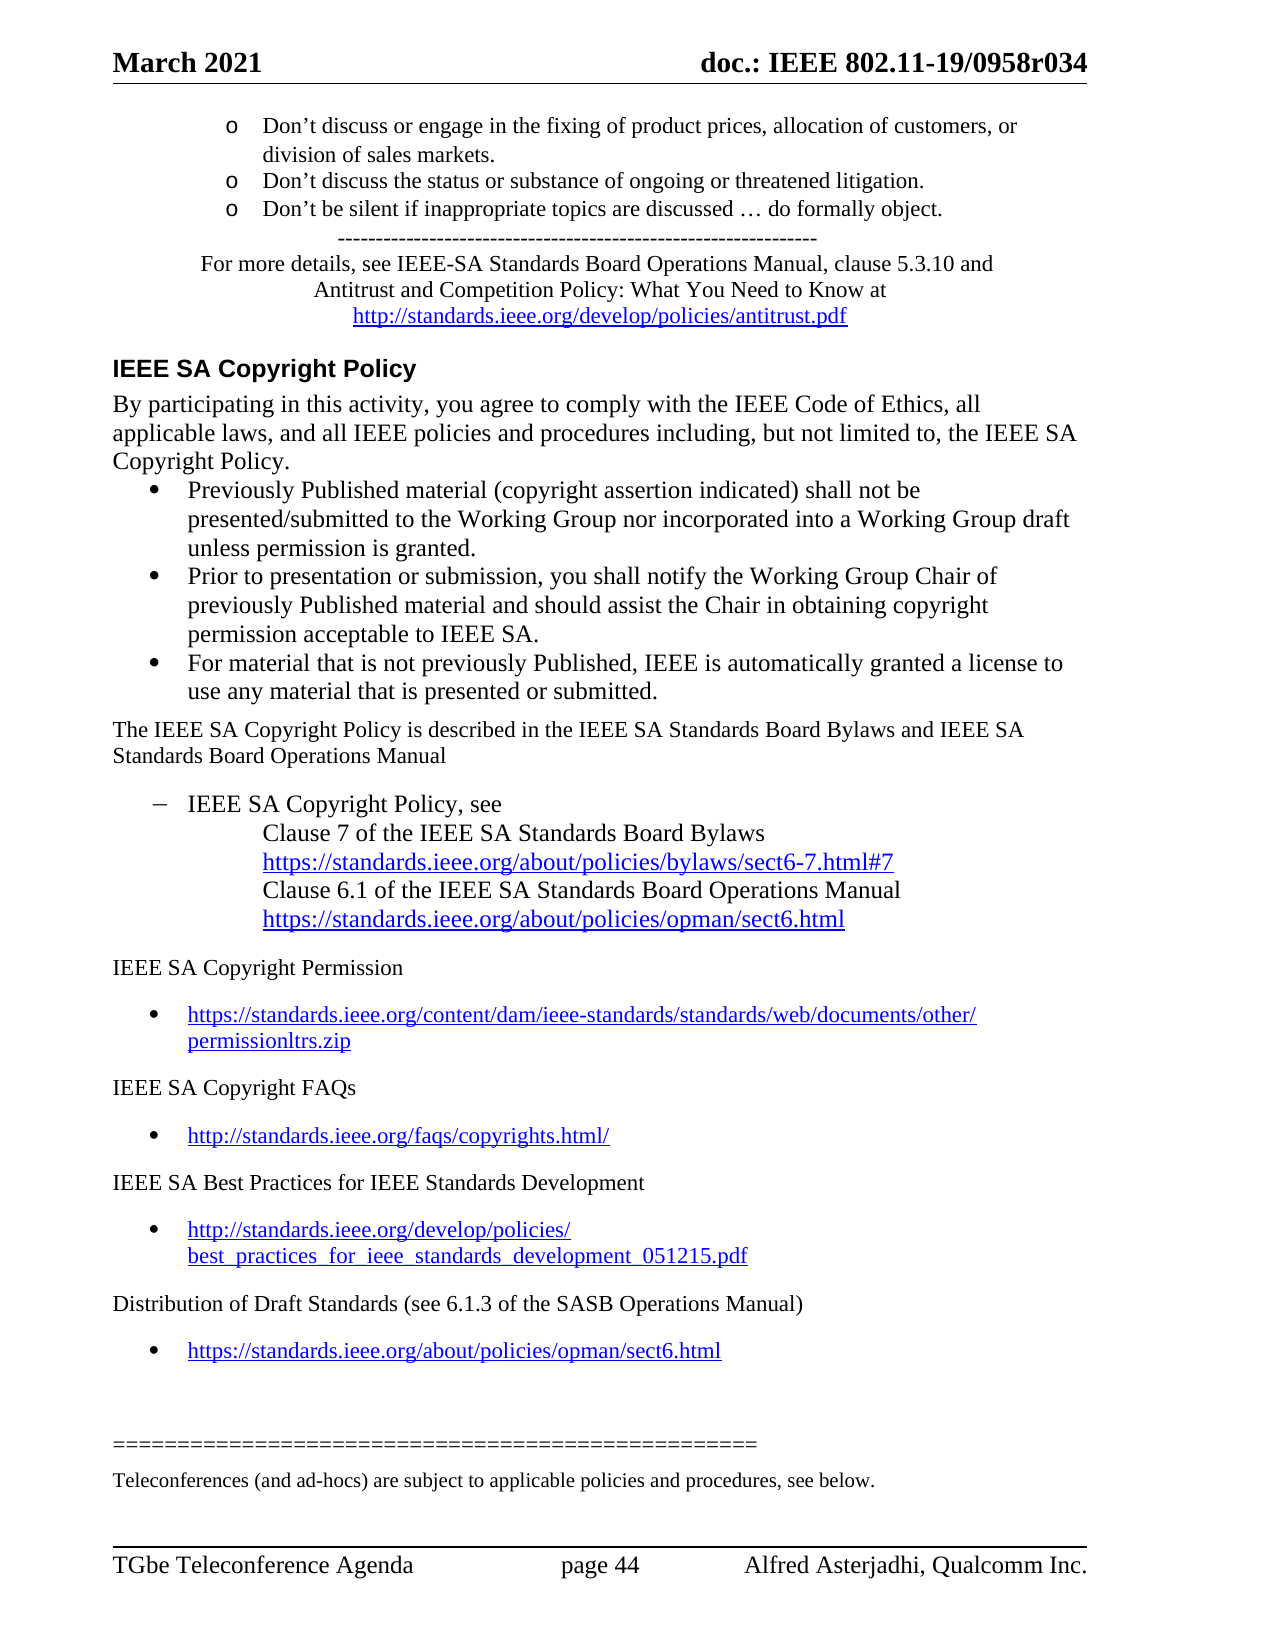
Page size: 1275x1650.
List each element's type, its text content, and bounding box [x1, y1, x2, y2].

text The IEEE SA Copyright Policy is described in the IEEE SA Standards Board Bylaws and IEEE SA Standards Board Operations Manual [112, 716, 1087, 768]
text ================================================== [112, 1431, 1087, 1457]
list http://standards.ieee.org/faqs/copyrights.html/ [150, 1122, 1087, 1148]
text IEEE SA Copyright Permission [112, 954, 1087, 980]
list Don’t be silent if inappropriate topics are discussed … do formally object. [225, 195, 1087, 223]
text IEEE SA Copyright FAQs [112, 1074, 1087, 1101]
list IEEE SA Copyright Policy, see Clause 7 of the IEEE SA Standards Board Bylaws https://standards.ieee.org/about/policies/bylaws/sect6-7.html#7 Clause 6.1 of the IEEE SA Standards Board Operations Manual https://standards.ieee.org/about/policies/opman/sect6.html [150, 789, 1087, 933]
text --------------------------------------------------------------- [262, 223, 1087, 250]
list Previously Published material (copyright assertion indicated) shall not be presented/submitted to the Working Group nor incorporated into a Working Group draft unless permission is granted. [150, 475, 1087, 561]
text Distribution of Draft Standards (see 6.1.3 of the SASB Operations Manual) [112, 1289, 1087, 1316]
text Teleconferences (and ad-hocs) are subject to applicable policies and procedures, see below. [112, 1468, 1087, 1492]
text IEEE SA Best Practices for IEEE Standards Development [112, 1169, 1087, 1195]
list Don’t discuss or engage in the fixing of product prices, allocation of customers, or division of sales markets. [225, 112, 1087, 167]
list https://standards.ieee.org/about/policies/opman/sect6.html [150, 1337, 1087, 1363]
text For more details, see IEEE-SA Standards Board Operations Manual, clause 5.3.10 and Antitrust and Competition Policy: What You Need to Know at http://standards.ieee.org/develop/policies/antitrust.pdf [112, 250, 1087, 329]
subtitle IEEE SA Copyright Policy [112, 354, 1087, 383]
list http://standards.ieee.org/develop/policies/best_practices_for_ieee_standards_development_051215.pdf [150, 1216, 1087, 1269]
list Prior to presentation or submission, you shall notify the Working Group Chair of previously Published material and should assist the Chair in obtaining copyright permission acceptable to IEEE SA. [150, 561, 1087, 648]
list For material that is not previously Published, IEEE is automatically granted a license to use any material that is presented or submitted. [150, 648, 1087, 705]
list Don’t discuss the status or substance of ongoing or threatened litigation. [225, 167, 1087, 195]
list https://standards.ieee.org/content/dam/ieee-standards/standards/web/documents/other/permissionltrs.zip [150, 1001, 1087, 1054]
text By participating in this activity, you agree to comply with the IEEE Code of Ethics, all applicable laws, and all IEEE policies and procedures including, but not limited to, the IEEE SA Copyright Policy. [112, 389, 1087, 475]
